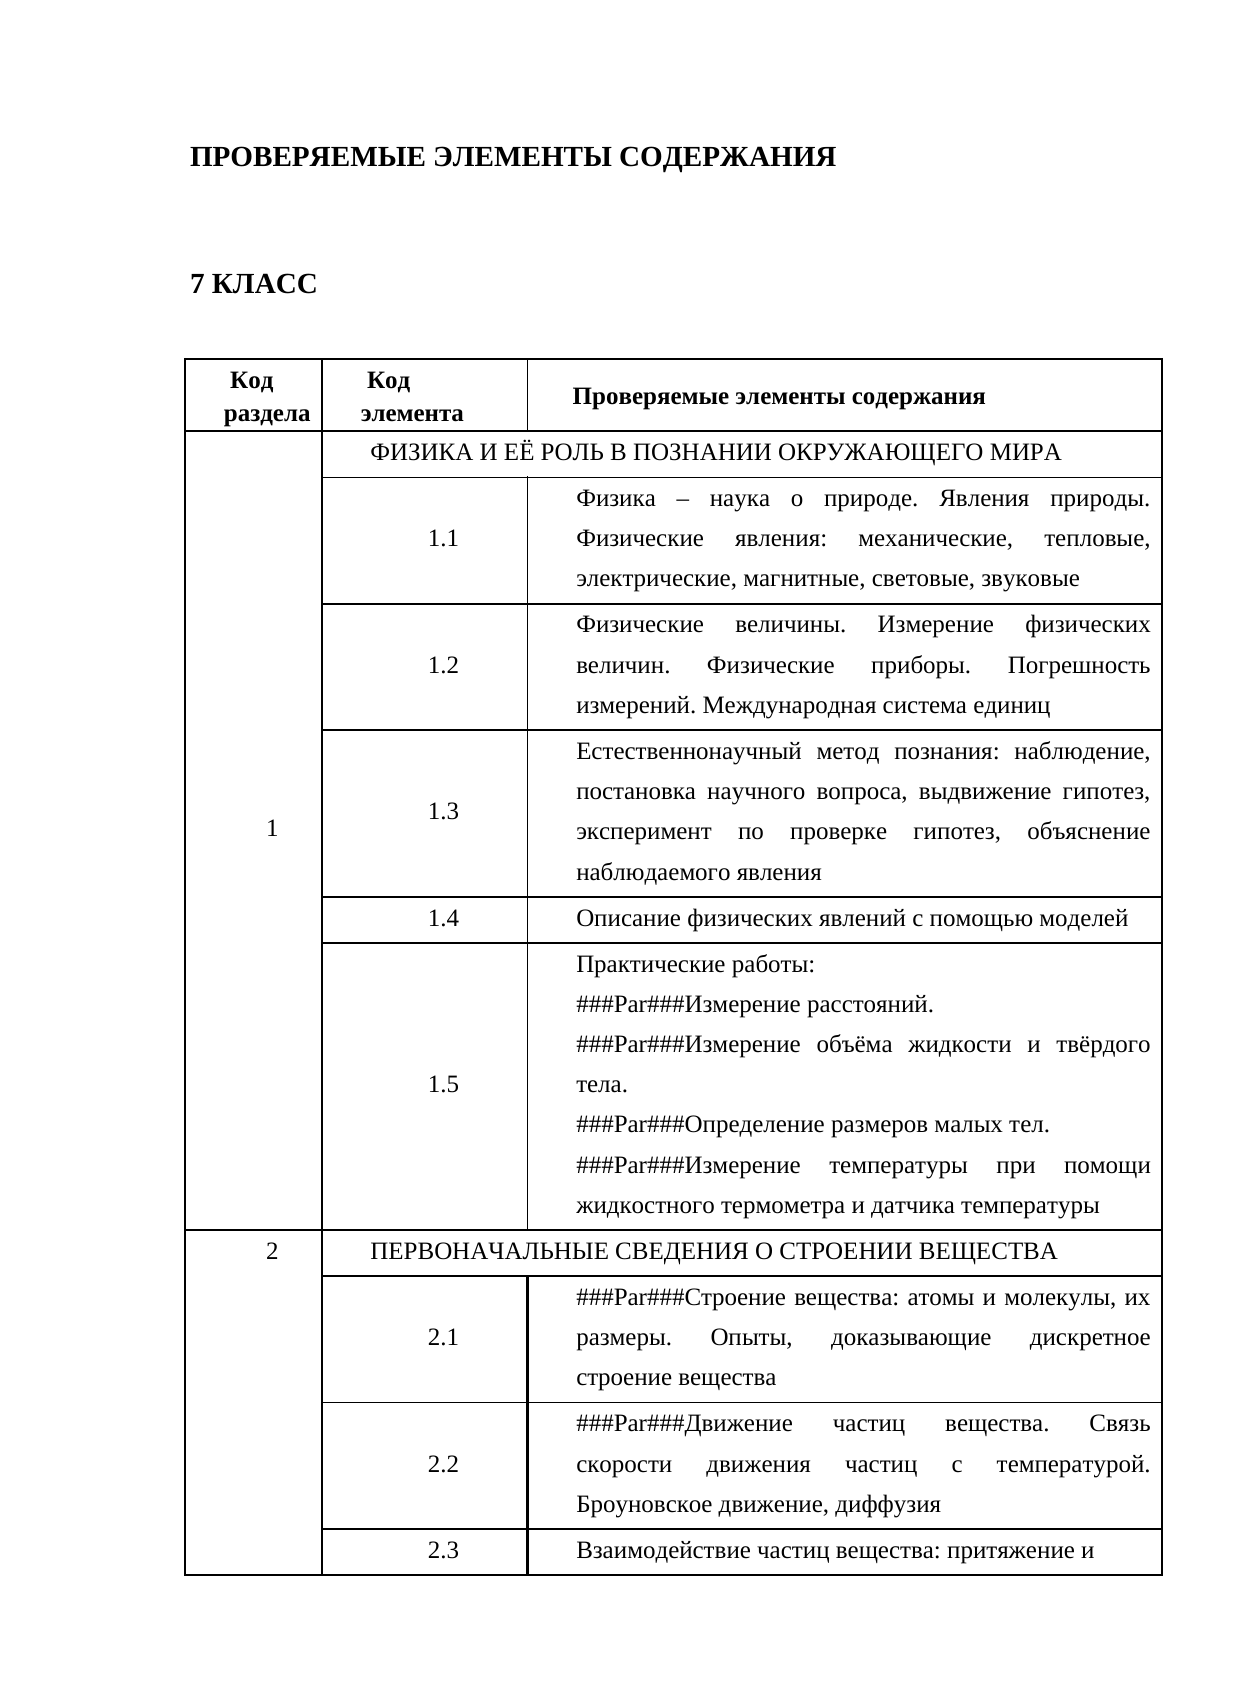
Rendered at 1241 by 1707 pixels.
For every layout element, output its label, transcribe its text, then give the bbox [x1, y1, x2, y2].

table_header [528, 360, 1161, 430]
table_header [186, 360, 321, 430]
text ПРОВЕРЯЕМЫЕ ЭЛЕМЕНТЫ СОДЕРЖАНИЯ [190, 139, 1152, 172]
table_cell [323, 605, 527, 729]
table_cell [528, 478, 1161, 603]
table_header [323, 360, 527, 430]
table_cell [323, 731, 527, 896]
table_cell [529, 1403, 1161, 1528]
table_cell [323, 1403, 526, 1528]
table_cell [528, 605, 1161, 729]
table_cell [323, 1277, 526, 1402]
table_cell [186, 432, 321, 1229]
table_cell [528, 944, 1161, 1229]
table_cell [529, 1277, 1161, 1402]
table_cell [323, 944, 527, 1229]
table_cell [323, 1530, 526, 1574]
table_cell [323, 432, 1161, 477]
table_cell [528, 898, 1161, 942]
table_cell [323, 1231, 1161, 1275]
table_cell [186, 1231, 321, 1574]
text 7 КЛАСС [190, 266, 1152, 300]
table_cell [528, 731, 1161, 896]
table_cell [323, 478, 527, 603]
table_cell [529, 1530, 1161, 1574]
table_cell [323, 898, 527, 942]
